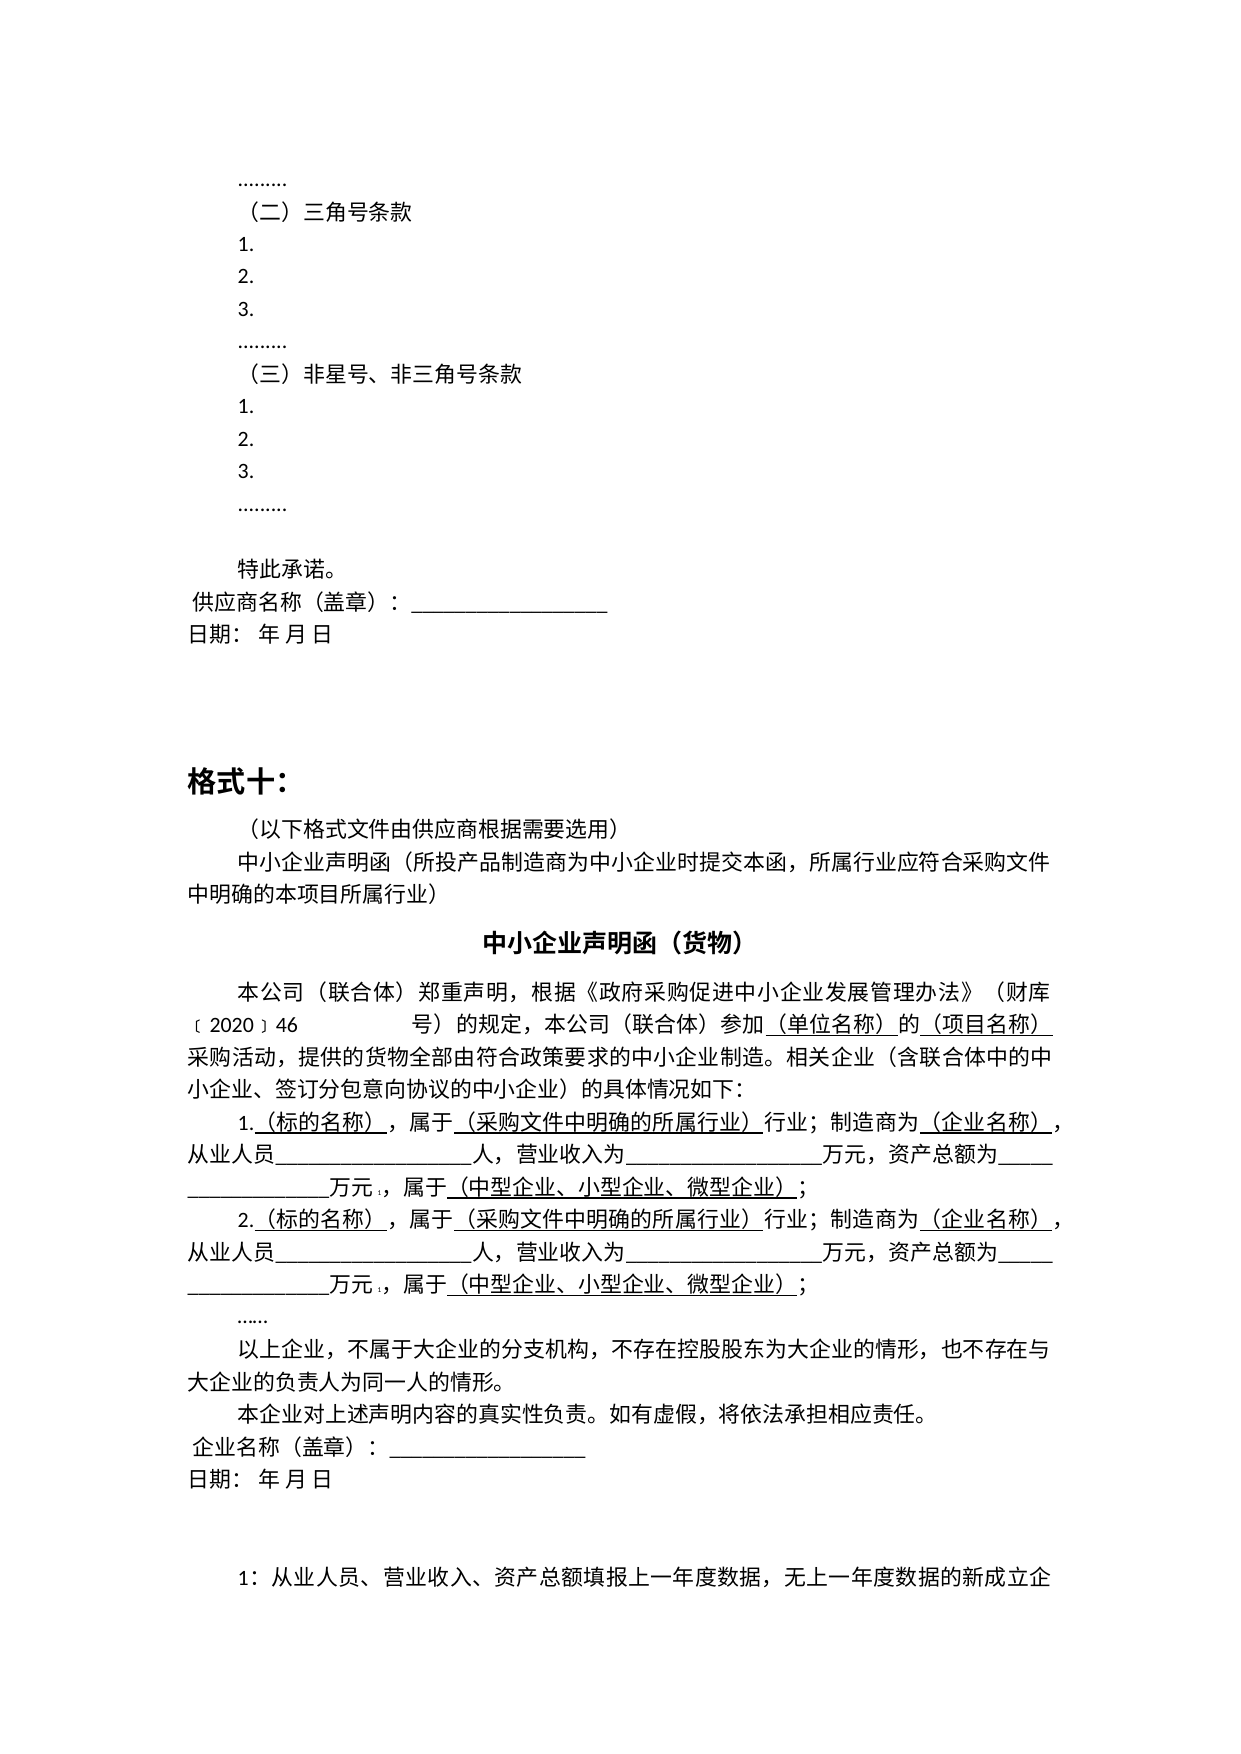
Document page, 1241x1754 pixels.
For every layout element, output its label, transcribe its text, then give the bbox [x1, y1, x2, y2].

text 1. [187, 389, 1053, 422]
text （以下格式文件由供应商根据需要选用） [187, 812, 1053, 844]
text 3. [187, 454, 1053, 487]
text 本企业对上述声明内容的真实性负责。如有虚假，将依法承担相应责任。 [187, 1397, 1053, 1429]
text 特此承诺。 [187, 552, 1053, 584]
text 日期： 年 月 日 [187, 1462, 1053, 1494]
text （三）非星号、非三角号条款 [187, 357, 1053, 389]
text ......... [187, 487, 1053, 552]
text 企业名称（盖章）：__________________ [187, 1429, 1053, 1462]
text 日期： 年 月 日 [187, 617, 1053, 649]
text 2.（标的名称），属于（采购文件中明确的所属行业）行业；制造商为（企业名称），从业人员__________________人，营业收入为__________________万元，资产总额为__________________万元1，属于（中型企业、小型企业、微型企业）； [187, 1202, 1053, 1299]
text ......... [187, 324, 1053, 357]
text 2. [187, 422, 1053, 454]
text 1.（标的名称），属于（采购文件中明确的所属行业）行业；制造商为（企业名称），从业人员__________________人，营业收入为__________________万元，资产总额为__________________万元1，属于（中型企业、小型企业、微型企业）； [187, 1104, 1053, 1202]
text 格式十： [187, 747, 1053, 812]
text 以上企业，不属于大企业的分支机构，不存在控股股东为大企业的情形，也不存在与大企业的负责人为同一人的情形。 [187, 1332, 1053, 1397]
text 本公司（联合体）郑重声明，根据《政府采购促进中小企业发展管理办法》（财库﹝2020﹞46 号）的规定，本公司（联合体）参加（单位名称）的（项目名称）采购活动，提供的货物全部由符合政策要求的中小企业制造。相关企业（含联合体中的中小企业、签订分包意向协议的中小企业）的具体情况如下： [187, 974, 1053, 1104]
text 3. [187, 292, 1053, 324]
text 2. [187, 259, 1053, 292]
text ......... [187, 162, 1053, 194]
text 供应商名称（盖章）：__________________ [187, 584, 1053, 617]
text 1. [187, 227, 1053, 259]
text 中小企业声明函（所投产品制造商为中小企业时提交本函，所属行业应符合采购文件中明确的本项目所属行业） [187, 844, 1053, 909]
text 中小企业声明函（货物） [187, 909, 1053, 974]
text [187, 1559, 1053, 1592]
text （二）三角号条款 [187, 194, 1053, 227]
text …… [187, 1299, 1053, 1332]
